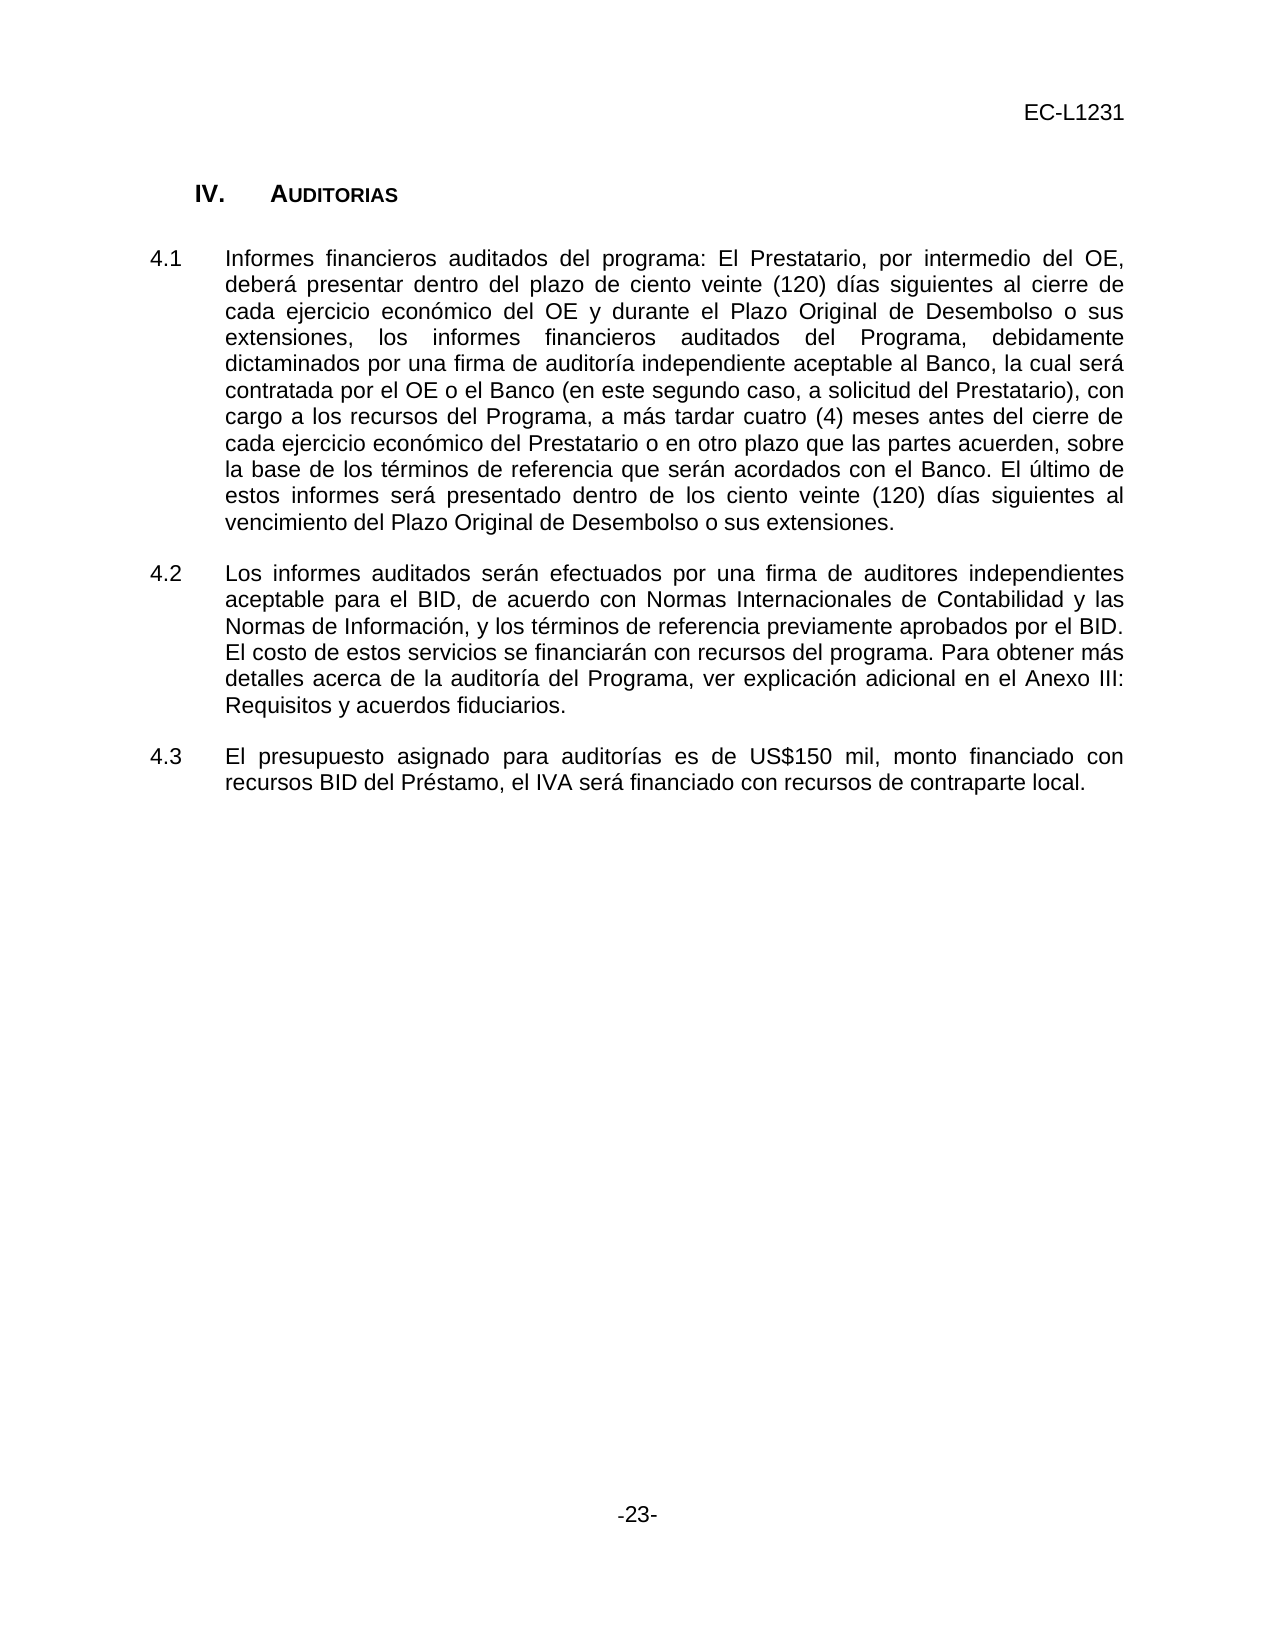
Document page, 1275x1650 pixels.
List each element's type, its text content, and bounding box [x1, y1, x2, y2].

subtitle Los informes auditados serán efectuados por una firma de auditores independientes aceptable para el BID, de acuerdo con Normas Internacionales de Contabilidad y las Normas de Información, y los términos de referencia previamente aprobados por el BID. El costo de estos servicios se financiarán con recursos del programa. Para obtener más detalles acerca de la auditoría del Programa, ver explicación adicional en el Anexo III: Requisitos y acuerdos fiduciarios. [150, 560, 1125, 718]
subtitle Informes financieros auditados del programa: El Prestatario, por intermedio del OE, deberá presentar dentro del plazo de ciento veinte (120) días siguientes al cierre de cada ejercicio económico del OE y durante el Plazo Original de Desembolso o sus extensiones, los informes financieros auditados del Programa, debidamente dictaminados por una firma de auditoría independiente aceptable al Banco, la cual será contratada por el OE o el Banco (en este segundo caso, a solicitud del Prestatario), con cargo a los recursos del Programa, a más tardar cuatro (4) meses antes del cierre de cada ejercicio económico del Prestatario o en otro plazo que las partes acuerden, sobre la base de los términos de referencia que serán acordados con el Banco. El último de estos informes será presentado dentro de los ciento veinte (120) días siguientes al vencimiento del Plazo Original de Desembolso o sus extensiones. [150, 245, 1125, 535]
text Auditorias [225, 179, 1125, 207]
subtitle El presupuesto asignado para auditorías es de US$150 mil, monto financiado con recursos BID del Préstamo, el IVA será financiado con recursos de contraparte local. [150, 743, 1125, 796]
